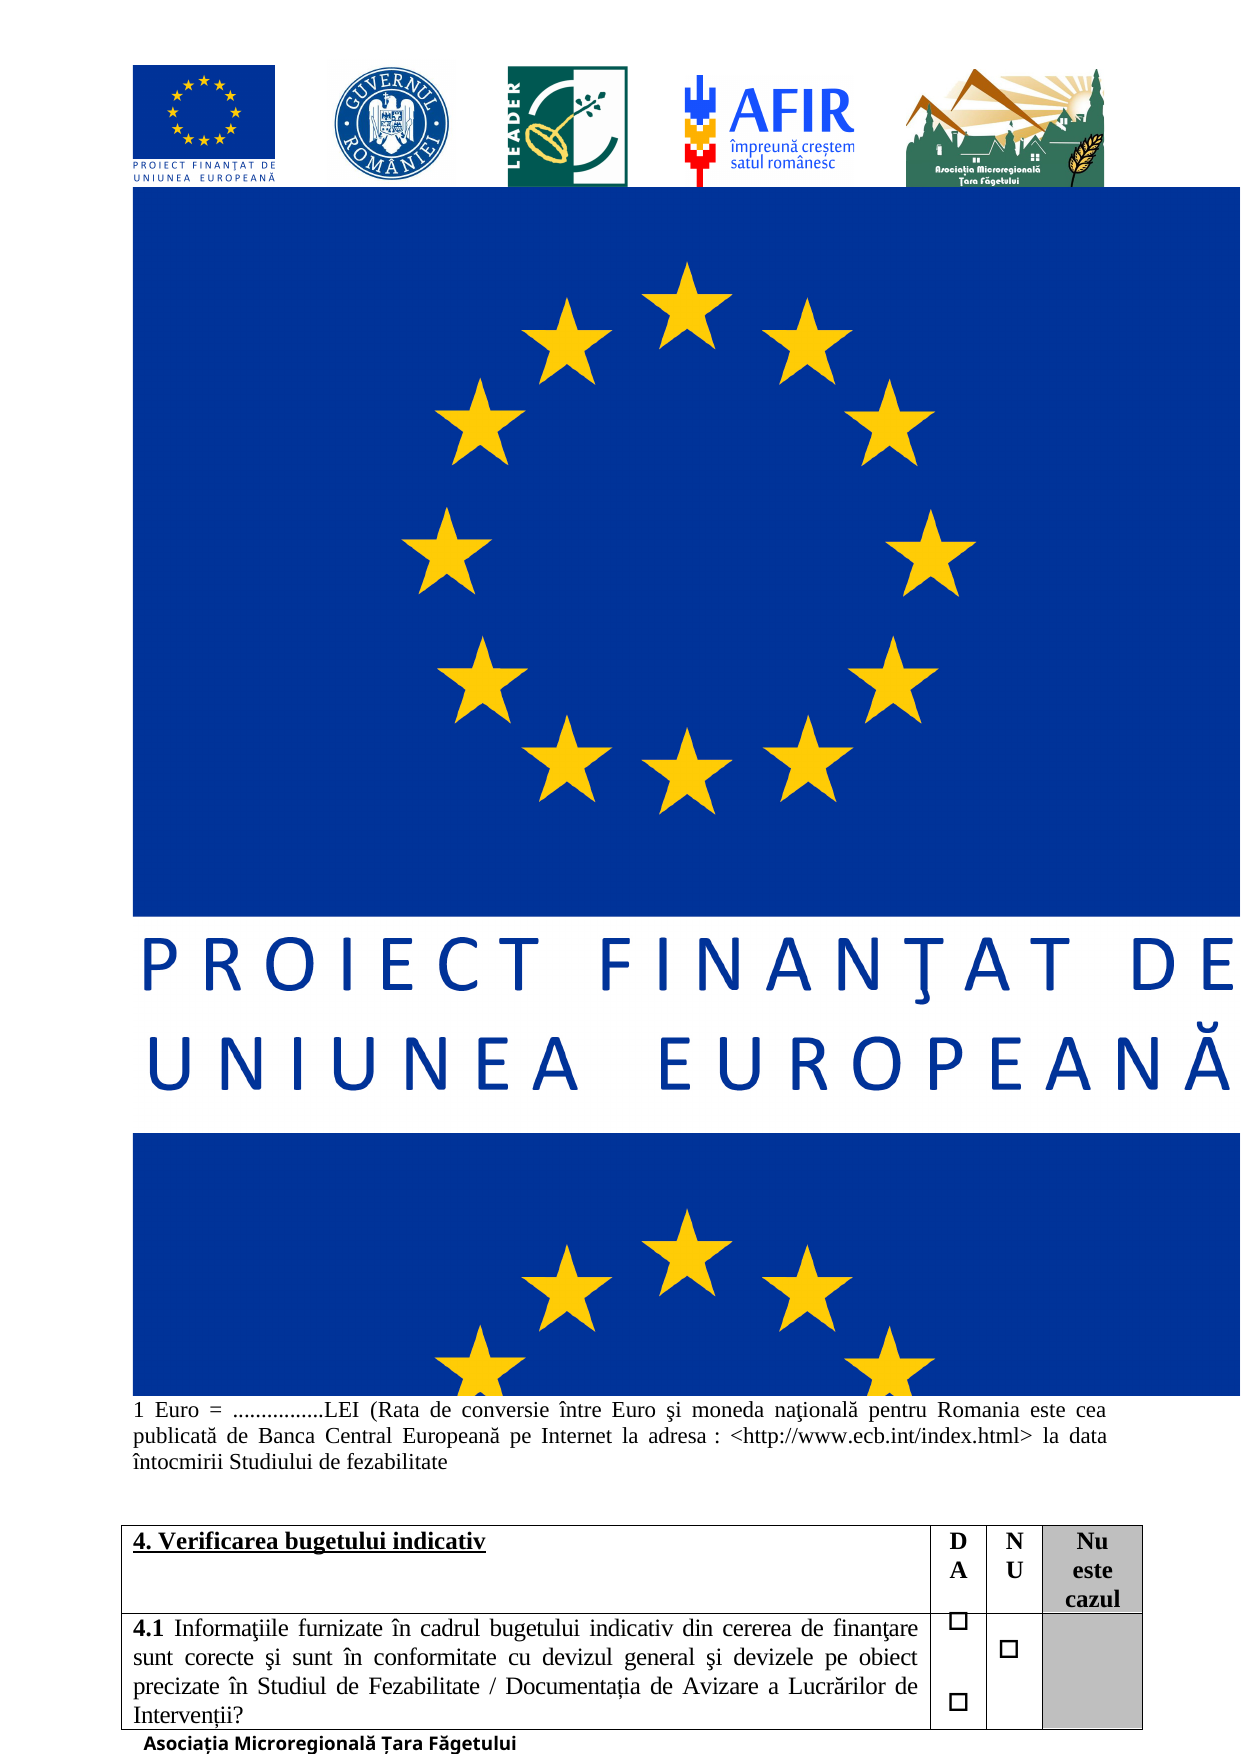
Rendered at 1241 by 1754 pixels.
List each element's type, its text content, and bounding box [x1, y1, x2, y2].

table_cell [1043, 1614, 1142, 1728]
table_header Nu este cazul [1043, 1526, 1142, 1612]
text 1 Euro = ................LEI (Rata de conversie între Euro şi moneda naţională pentru Romania este cea publicată de Banca Central Europeană pe Internet la adresa : <http://www.ecb.int/index.html> la data întocmirii Studiului de fezabilitate [133, 1396, 1107, 1475]
table_cell 4.1 Informaţiile furnizate în cadrul bugetului indicativ din cererea de finanţare sunt corecte şi sunt în conformitate cu devizul general şi devizele pe obiect precizate în Studiul de Fezabilitate / Documentația de Avizare a Lucrărilor de Intervenții? Da cu diferenţe* * Se completează în cazul în care expertul constată diferenţe faţă de bugetul prezentat de solicitant în cererea de finanţare față de bugetule anexate proiectelor. [122, 1614, 930, 1728]
table_cell [987, 1614, 1042, 1728]
table_header DA [931, 1526, 986, 1612]
table_cell [931, 1614, 986, 1728]
table_header NU [987, 1526, 1042, 1612]
table_header 4. Verificarea bugetului indicativ [122, 1526, 930, 1612]
picture [132, 59, 1241, 1396]
